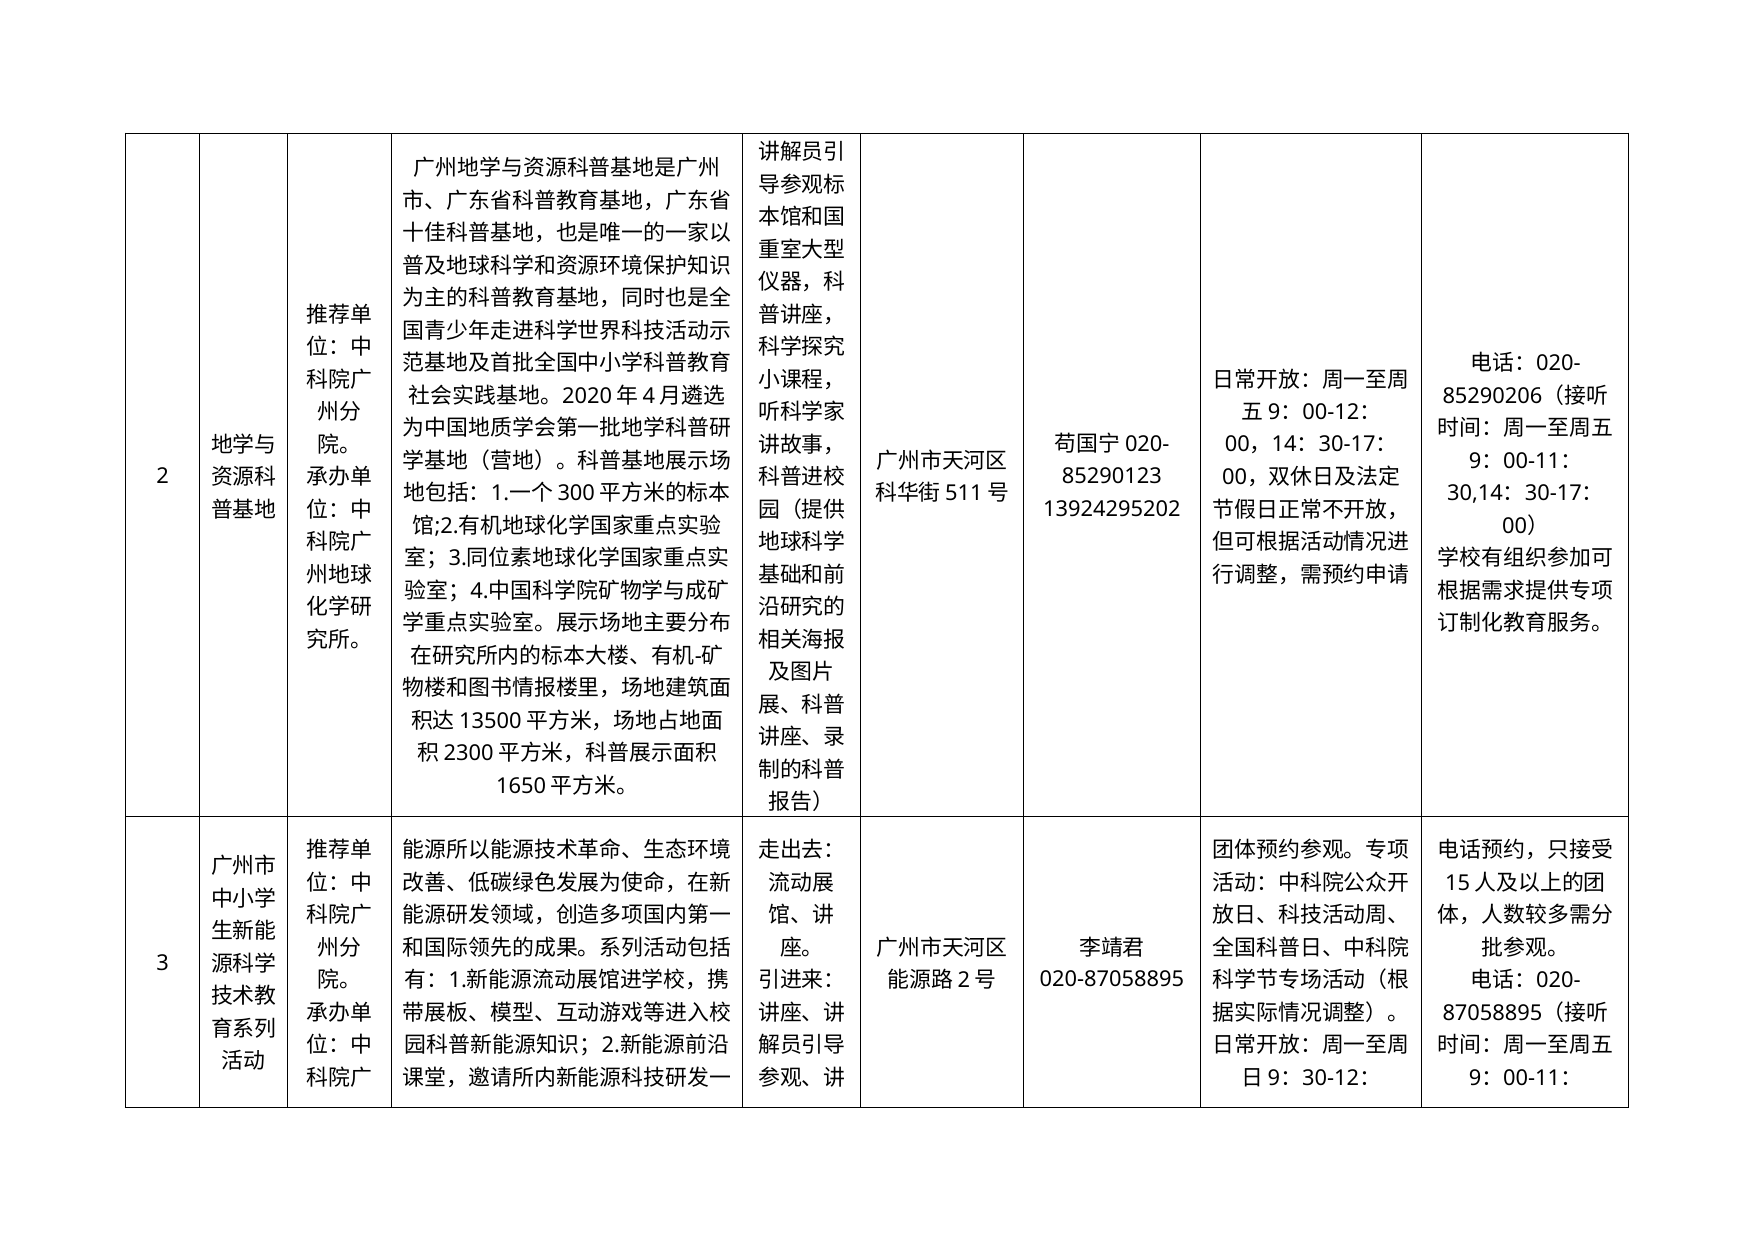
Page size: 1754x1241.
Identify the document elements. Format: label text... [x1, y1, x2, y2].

table_cell 地学与资源科普基地 [200, 134, 287, 816]
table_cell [288, 817, 391, 1107]
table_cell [1201, 817, 1421, 1107]
table_cell 广州地学与资源科普基地是广州市、广东省科普教育基地，广东省十佳科普基地，也是唯一的一家以普及地球科学和资源环境保护知识为主的科普教育基地，同时也是全国青少年走进科学世界科技活动示范基地及首批全国中小学科普教育社会实践基地。2020年4月遴选为中国地质学会第一批地学科普研学基地（营地）。科普基地展示场地包括：1.一个300平方米的标本馆;2.有机地球化学国家重点实验室；3.同位素地球化学国家重点实验室；4.中国科学院矿物学与成矿学重点实验室。展示场地主要分布在研究所内的标本大楼、有机-矿物楼和图书情报楼里，场地建筑面积达13500平方米，场地占地面积2300平方米，科普展示面积1650平方米。 [392, 134, 742, 816]
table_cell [743, 817, 860, 1107]
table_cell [200, 817, 287, 1107]
table_cell 苟国宁 020-85290123 13924295202 [1024, 134, 1200, 816]
table_cell 李靖君 020-87058895 [1024, 817, 1200, 1107]
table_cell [1422, 817, 1628, 1107]
table_cell 广州市天河区科华街511号 [861, 134, 1023, 816]
table_cell 2 [126, 134, 199, 816]
table_cell 日常开放：周一至周五 9：00-12：00，14：30-17：00，双休日及法定节假日正常不开放，但可根据活动情况进行调整，需预约申请 [1201, 134, 1421, 816]
table_cell 广州市天河区能源路2号 [861, 817, 1023, 1107]
table_cell 电话：020-85290206（接听时间：周一至周五9：00-11：30,14：30-17：00） 学校有组织参加可根据需求提供专项订制化教育服务。 [1422, 134, 1628, 816]
table_cell 3 [126, 817, 199, 1107]
table_cell 推荐单位：中科院广州分院。 承办单位：中科院广州地球化学研究所。 [288, 134, 391, 816]
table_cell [392, 817, 742, 1107]
table_cell 讲解员引导参观标本馆和国重室大型仪器，科普讲座，科学探究小课程，听科学家讲故事，科普进校园（提供地球科学基础和前沿研究的相关海报及图片展、科普讲座、录制的科普报告） [743, 134, 860, 816]
